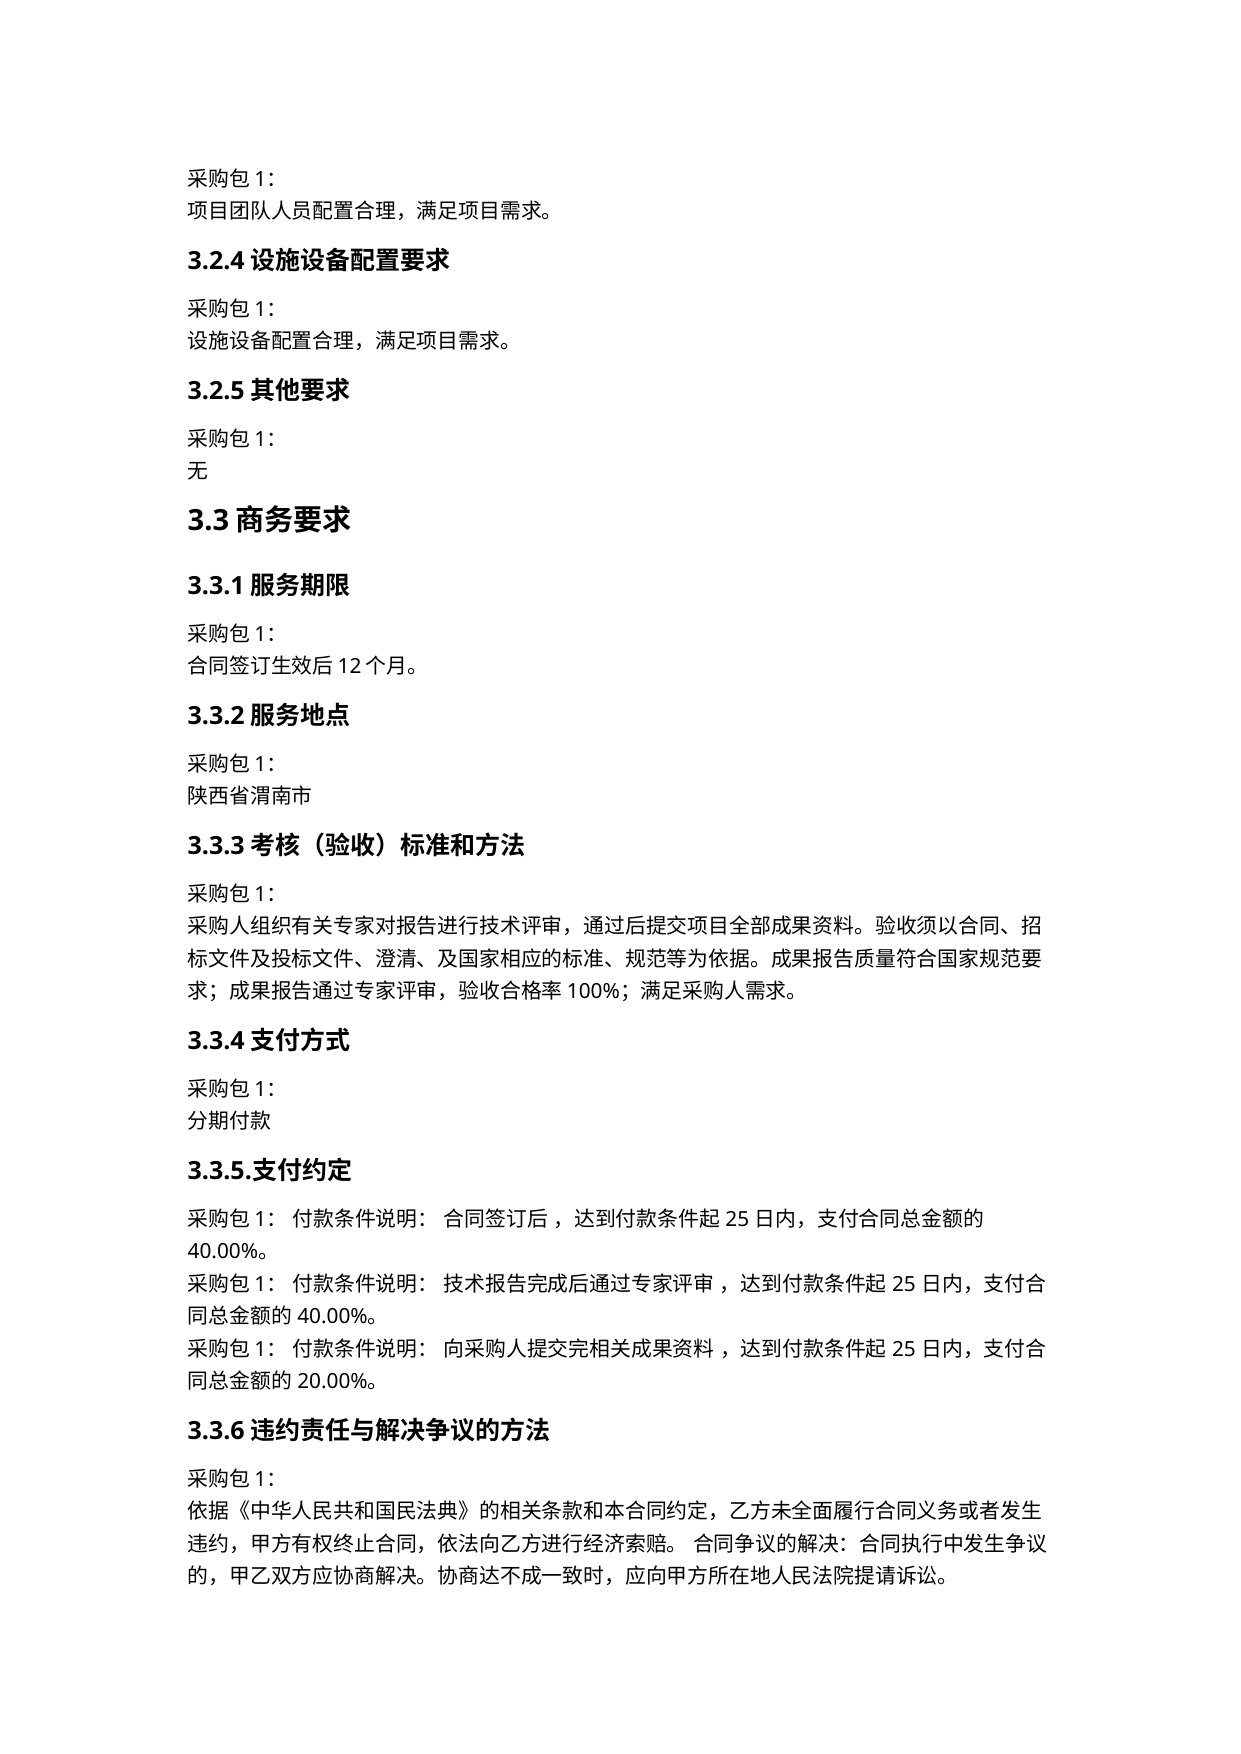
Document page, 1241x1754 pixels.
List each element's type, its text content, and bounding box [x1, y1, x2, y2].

text 3.2.5其他要求 [187, 357, 1053, 422]
text 采购包1： 付款条件说明： 技术报告完成后通过专家评审 ，达到付款条件起 25 日内，支付合同总金额的 40.00%。 [187, 1267, 1053, 1332]
text 采购包1： [187, 617, 1053, 649]
text 采购包1： [187, 1462, 1053, 1494]
text 采购人组织有关专家对报告进行技术评审，通过后提交项目全部成果资料。验收须以合同、招标文件及投标文件、澄清、及国家相应的标准、规范等为依据。成果报告质量符合国家规范要求；成果报告通过专家评审，验收合格率100%；满足采购人需求。 [187, 909, 1053, 1007]
text 采购包1： [187, 747, 1053, 779]
text 项目团队人员配置合理，满足项目需求。 [187, 194, 1053, 227]
text 采购包1： 付款条件说明： 合同签订后 ，达到付款条件起 25 日内，支付合同总金额的 40.00%。 [187, 1202, 1053, 1267]
text 采购包1： [187, 422, 1053, 454]
text 分期付款 [187, 1104, 1053, 1137]
text 3.3商务要求 [187, 487, 1053, 552]
text 采购包1： [187, 292, 1053, 324]
text 陕西省渭南市 [187, 779, 1053, 812]
text 3.3.5.支付约定 [187, 1137, 1053, 1202]
text 设施设备配置合理，满足项目需求。 [187, 324, 1053, 357]
text 采购包1： [187, 162, 1053, 194]
text 3.3.3考核（验收）标准和方法 [187, 812, 1053, 877]
text 3.3.1服务期限 [187, 552, 1053, 617]
text 无 [187, 454, 1053, 487]
text 合同签订生效后12个月。 [187, 649, 1053, 682]
text 3.3.4支付方式 [187, 1007, 1053, 1072]
text 3.2.4设施设备配置要求 [187, 227, 1053, 292]
text 采购包1： [187, 877, 1053, 909]
text 3.3.6违约责任与解决争议的方法 [187, 1397, 1053, 1462]
text 采购包1： [187, 1072, 1053, 1104]
text 3.3.2服务地点 [187, 682, 1053, 747]
text 依据《中华人民共和国民法典》的相关条款和本合同约定，乙方未全面履行合同义务或者发生违约，甲方有权终止合同，依法向乙方进行经济索赔。 合同争议的解决：合同执行中发生争议的，甲乙双方应协商解决。协商达不成一致时，应向甲方所在地人民法院提请诉讼。 [187, 1494, 1053, 1592]
text 采购包1： 付款条件说明： 向采购人提交完相关成果资料 ，达到付款条件起 25 日内，支付合同总金额的 20.00%。 [187, 1332, 1053, 1397]
